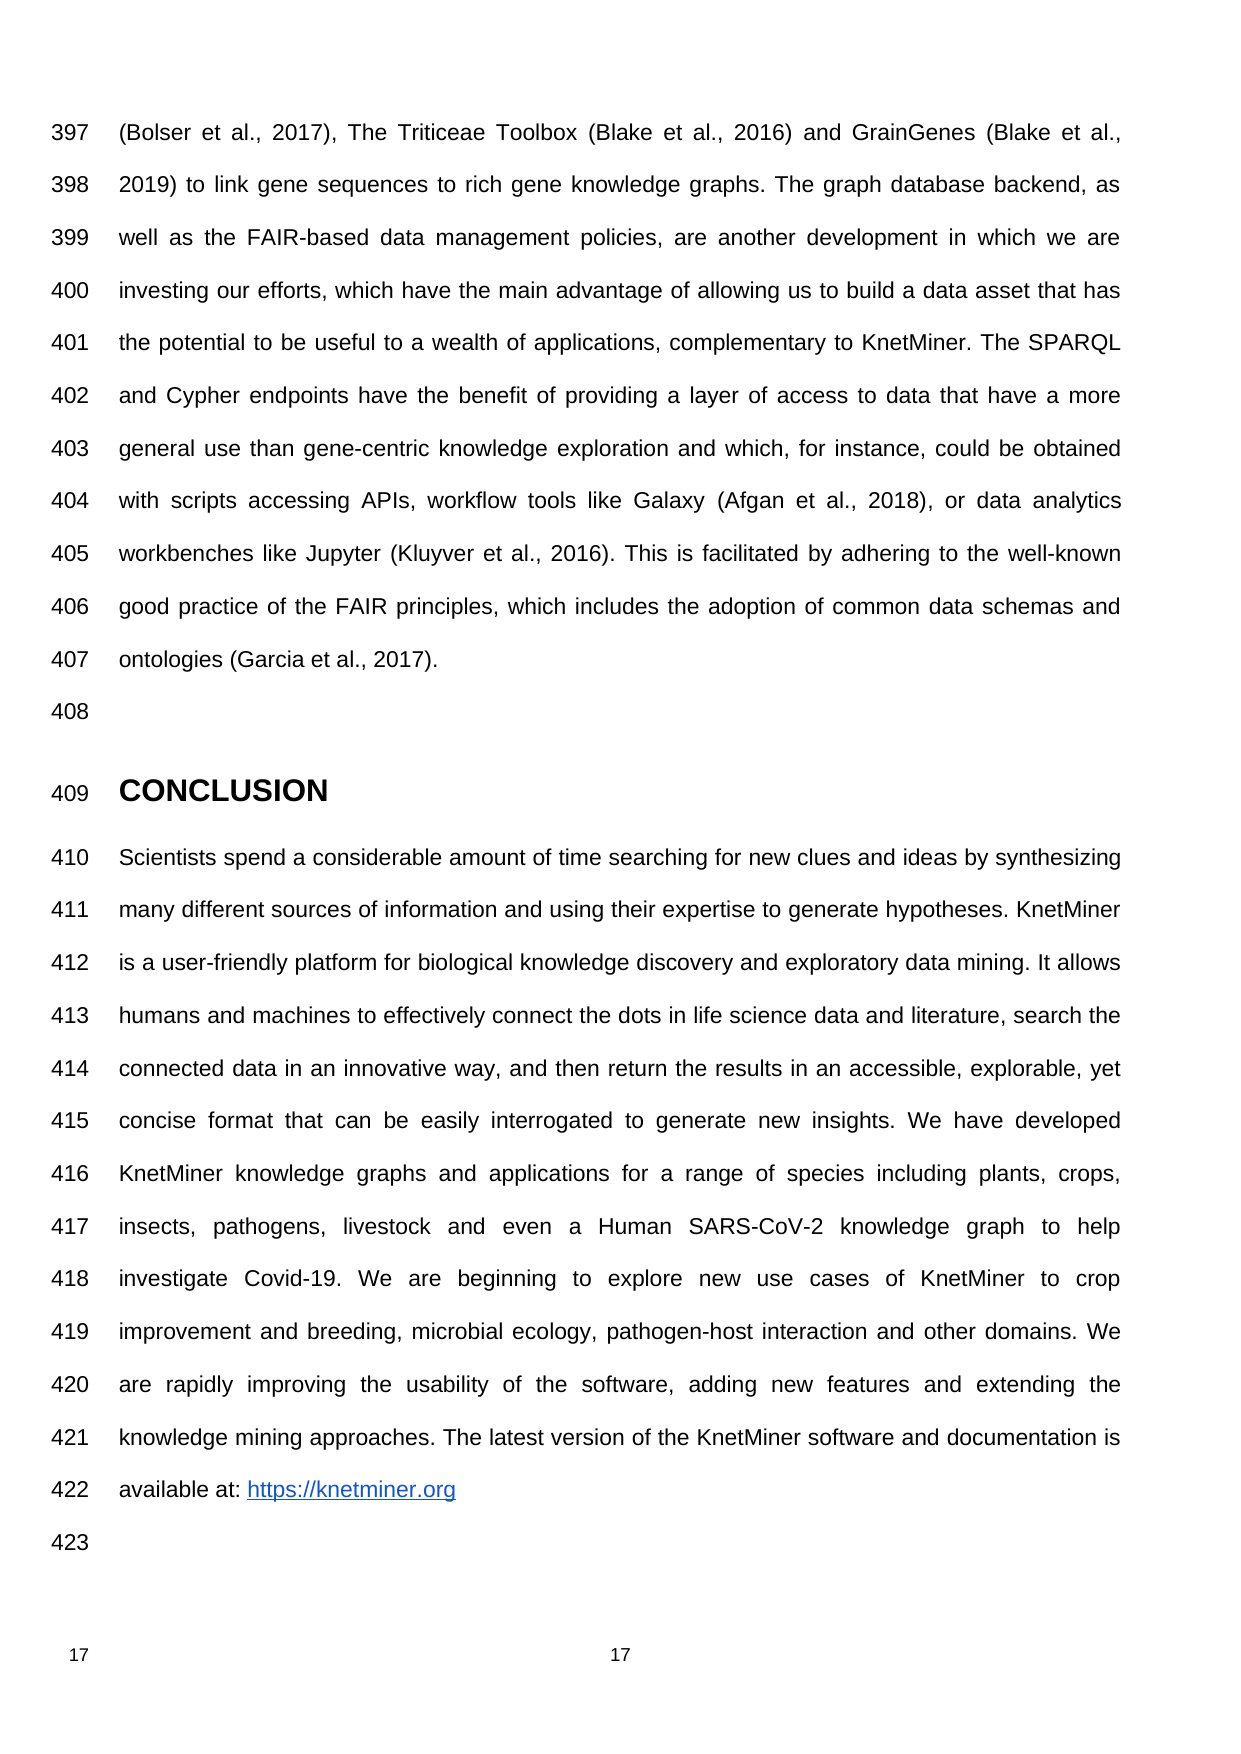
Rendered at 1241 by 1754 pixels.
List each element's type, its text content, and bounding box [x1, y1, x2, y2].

subtitle CONCLUSION [118, 772, 1122, 808]
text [118, 118, 1122, 672]
text Scientists spend a considerable amount of time searching for new clues and ideas by synthesizing many different sources of information and using their expertise to generate hypotheses. KnetMiner is a user-friendly platform for biological knowledge discovery and exploratory data mining. It allows humans and machines to effectively connect the dots in life science data and literature, search the connected data in an innovative way, and then return the results in an accessible, explorable, yet concise format that can be easily interrogated to generate new insights. We have developed KnetMiner knowledge graphs and applications for a range of species including plants, crops, insects, pathogens, livestock and even a Human SARS-CoV-2 knowledge graph to help investigate Covid-19. We are beginning to explore new use cases of KnetMiner to crop improvement and breeding, microbial ecology, pathogen-host interaction and other domains. We are rapidly improving the usability of the software, adding new features and extending the knowledge mining approaches. The latest version of the KnetMiner software and documentation is available at: https://knetminer.org [118, 844, 1122, 1502]
